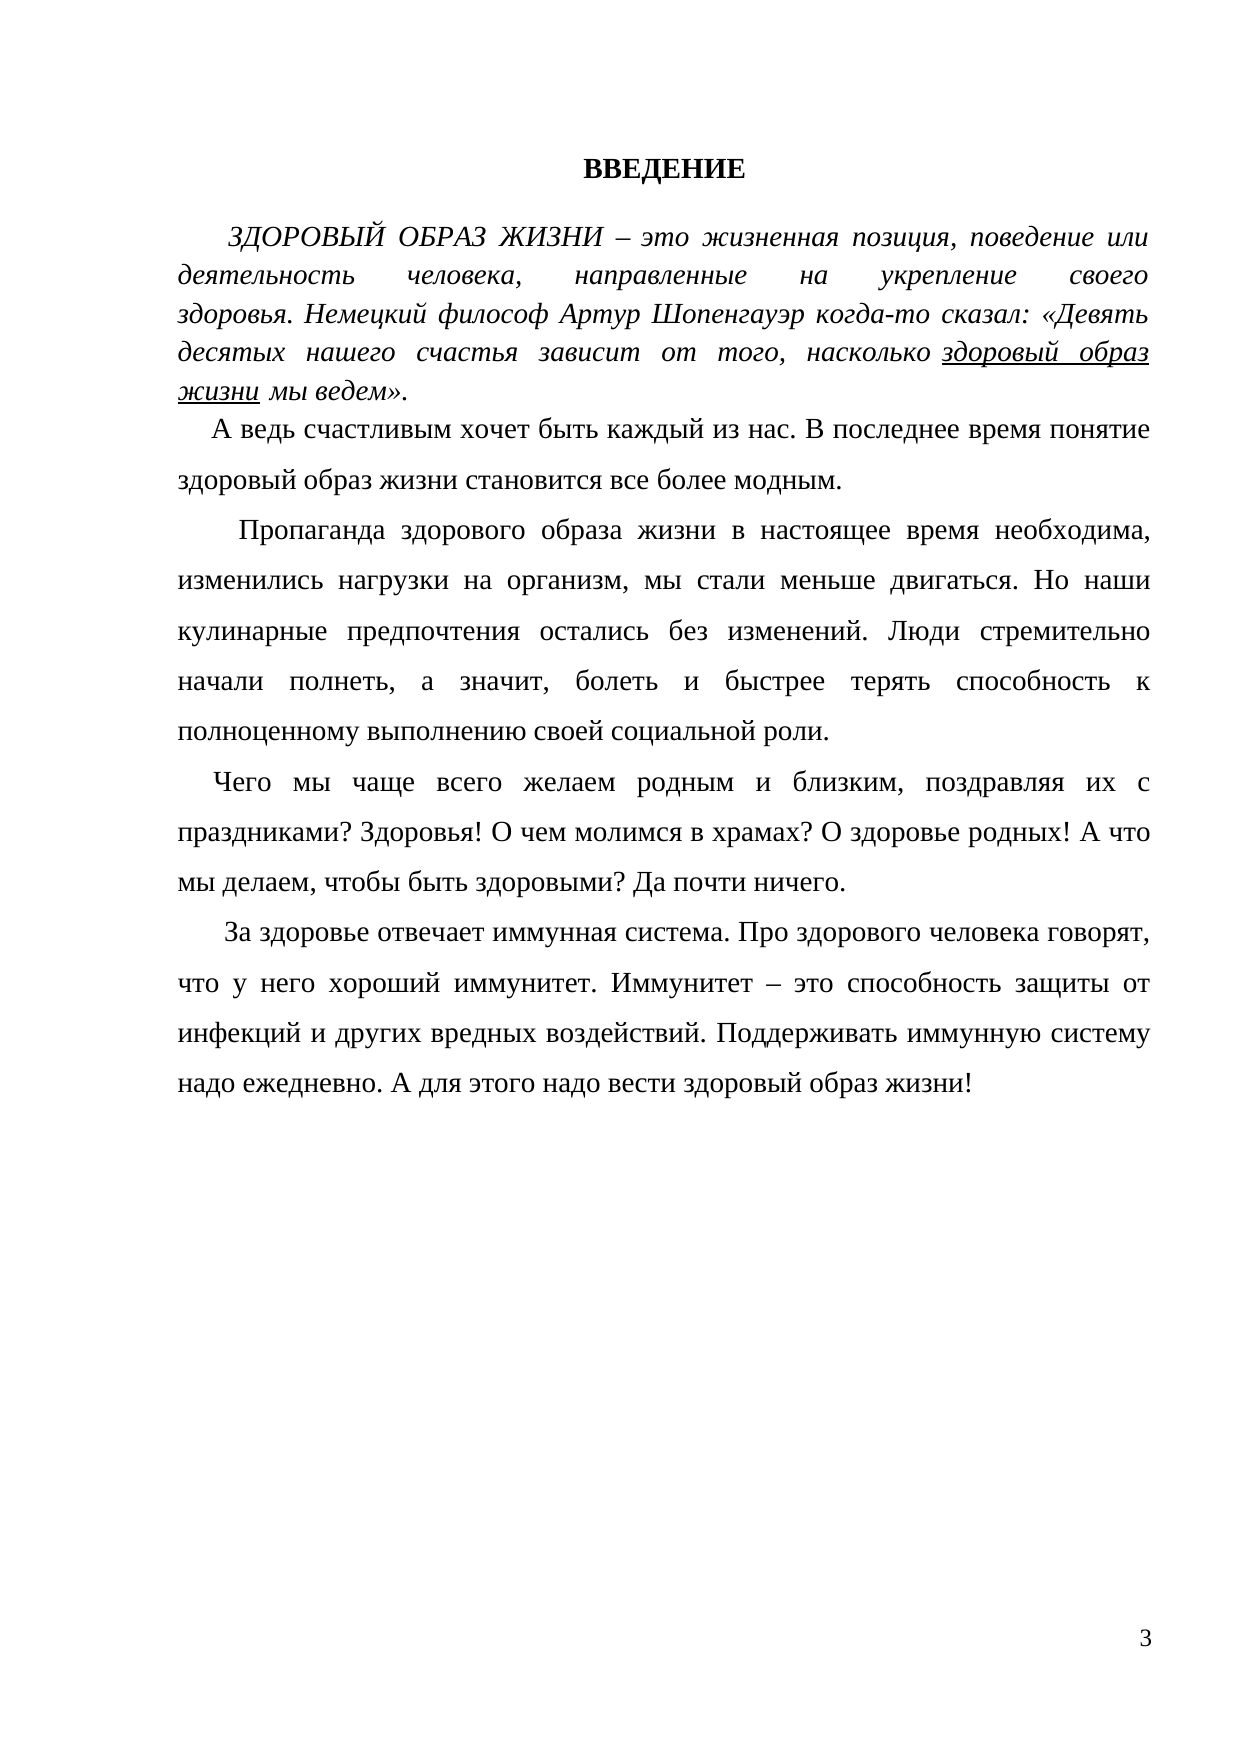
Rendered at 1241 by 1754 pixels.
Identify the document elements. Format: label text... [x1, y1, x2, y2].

text За здоровье отвечает иммунная система. Про здорового человека говорят, что у него хороший иммунитет. Иммунитет – это способность защиты от инфекций и других вредных воздействий. Поддерживать иммунную систему надо ежедневно. А для этого надо вести здоровый образ жизни! [177, 914, 1152, 1099]
text А ведь счастливым хочет быть каждый из нас. В последнее время понятие здоровый образ жизни становится все более модным. [177, 411, 1152, 495]
text Чего мы чаще всего желаем родным и близким, поздравляя их с праздниками? Здоровья! О чем молимся в храмах? О здоровье родных! А что мы делаем, чтобы быть здоровыми? Да почти ничего. [177, 764, 1152, 898]
subtitle ЗДОРОВЫЙ ОБРАЗ ЖИЗНИ – это жизненная позиция, поведение или деятельность человека, направленные на укрепление своего здоровья. Немецкий философ Артур Шопенгауэр когда-то сказал: «Девять десятых нашего счастья зависит от того, насколько здоровый образ жизни мы ведем». [177, 219, 1152, 406]
text Пропаганда здорового образа жизни в настоящее время необходима, изменились нагрузки на организм, мы стали меньше двигаться. Но наши кулинарные предпочтения остались без изменений. Люди стремительно начали полнеть, а значит, болеть и быстрее терять способность к полноценному выполнению своей социальной роли. [177, 512, 1152, 747]
text ВВЕДЕНИЕ [177, 152, 1152, 185]
